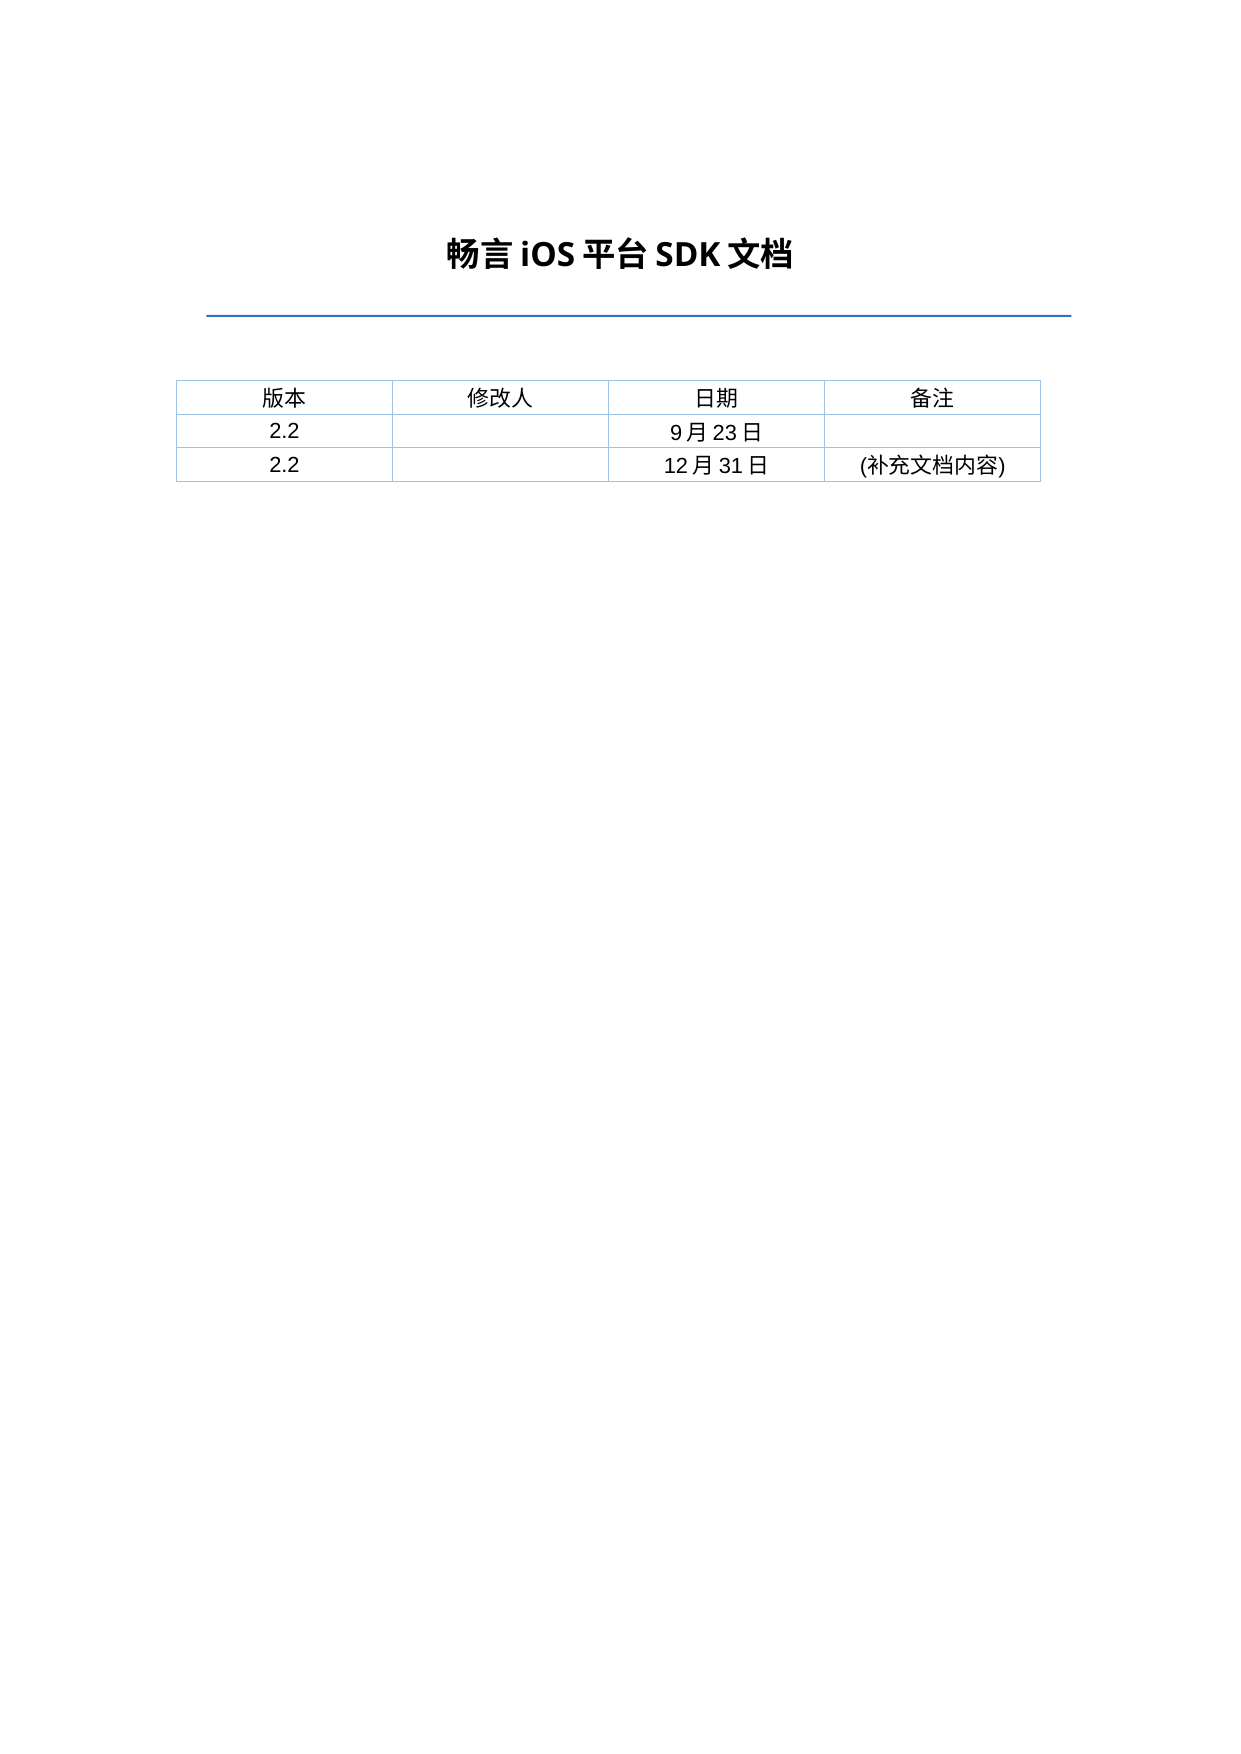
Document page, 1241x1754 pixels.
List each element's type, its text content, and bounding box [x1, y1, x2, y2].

text 畅言iOS平台SDK文档 [187, 219, 1053, 284]
table_cell 2.2 [177, 448, 392, 481]
table_header 备注 [825, 381, 1040, 413]
table_header 版本 [177, 381, 392, 413]
table_cell 12月31日 [609, 448, 824, 481]
table_cell 9月23日 [609, 415, 824, 447]
table_header 日期 [609, 381, 824, 413]
table_cell (补充文档内容) [825, 448, 1040, 481]
table_header 修改人 [393, 381, 608, 413]
table_cell [825, 415, 1040, 447]
table_cell 2.2 [177, 415, 392, 447]
table_cell [393, 415, 608, 447]
table_cell [393, 448, 608, 481]
